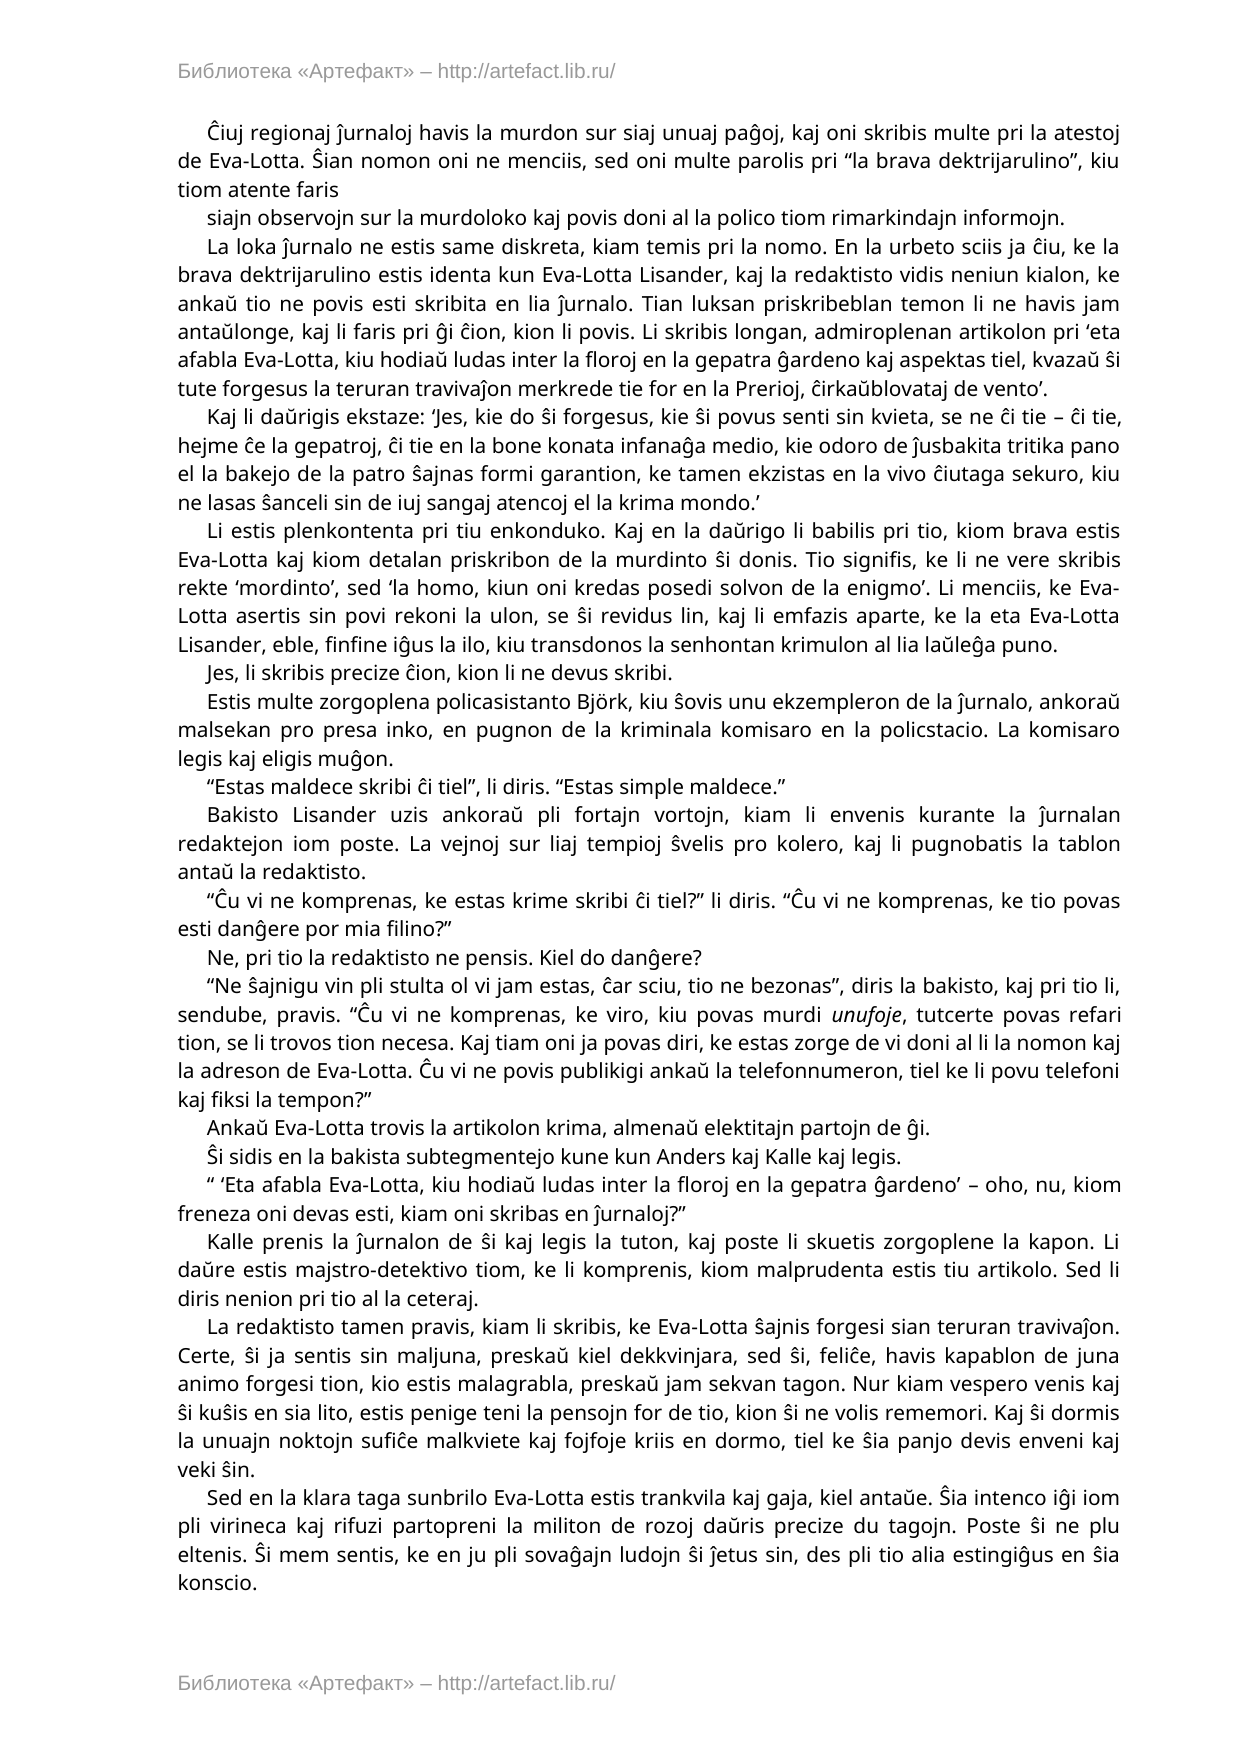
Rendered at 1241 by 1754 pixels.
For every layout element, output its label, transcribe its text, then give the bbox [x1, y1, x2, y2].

text Sed en la klara taga sunbrilo Eva-Lotta estis trankvila kaj gaja, kiel antaŭe. Ŝia intenco iĝi iom pli virineca kaj rifuzi partopreni la militon de rozoj daŭris precize du tagojn. Poste ŝi ne plu eltenis. Ŝi mem sentis, ke en ju pli sovaĝajn ludojn ŝi ĵetus sin, des pli tio alia estingiĝus en ŝia konscio. [177, 1483, 1122, 1597]
text “Ne ŝajnigu vin pli stulta ol vi jam estas, ĉar sciu, tio ne bezonas”, diris la bakisto, kaj pri tio li, sendube, pravis. “Ĉu vi ne komprenas, ke viro, kiu povas murdi unufoje, tutcerte povas refari tion, se li trovos tion necesa. Kaj tiam oni ja povas diri, ke estas zorge de vi doni al li la nomon kaj la adreson de Eva-Lotta. Ĉu vi ne povis publikigi ankaŭ la telefonnumeron, tiel ke li povu telefoni kaj fiksi la tempon?” [177, 971, 1122, 1113]
text Ĉiuj regionaj ĵurnaloj havis la murdon sur siaj unuaj paĝoj, kaj oni skribis multe pri la atestoj de Eva-Lotta. Ŝian nomon oni ne menciis, sed oni multe parolis pri “la brava dektrijarulino”, kiu tiom atente faris [177, 118, 1122, 203]
text Li estis plenkontenta pri tiu enkonduko. Kaj en la daŭrigo li babilis pri tio, kiom brava estis Eva-Lotta kaj kiom detalan priskribon de la murdinto ŝi donis. Tio signifis, ke li ne vere skribis rekte ‘mordinto’, sed ‘la homo, kiun oni kredas posedi solvon de la enigmo’. Li menciis, ke Eva-Lotta asertis sin povi rekoni la ulon, se ŝi revidus lin, kaj li emfazis aparte, ke la eta Eva-Lotta Lisander, eble, finfine iĝus la ilo, kiu transdonos la senhontan krimulon al lia laŭleĝa puno. [177, 516, 1122, 658]
text La redaktisto tamen pravis, kiam li skribis, ke Eva-Lotta ŝajnis forgesi sian teruran travivaĵon. Certe, ŝi ja sentis sin maljuna, preskaŭ kiel dekkvinjara, sed ŝi, feliĉe, havis kapablon de juna animo forgesi tion, kio estis malagrabla, preskaŭ jam sekvan tagon. Nur kiam vespero venis kaj ŝi kuŝis en sia lito, estis penige teni la pensojn for de tio, kion ŝi ne volis rememori. Kaj ŝi dormis la unuajn noktojn sufiĉe malkviete kaj fojfoje kriis en dormo, tiel ke ŝia panjo devis enveni kaj veki ŝin. [177, 1312, 1122, 1483]
text “Ĉu vi ne komprenas, ke estas krime skribi ĉi tiel?” li diris. “Ĉu vi ne komprenas, ke tio povas esti danĝere por mia filino?” [177, 886, 1122, 943]
text Ankaŭ Eva-Lotta trovis la artikolon krima, almenaŭ elektitajn partojn de ĝi. [177, 1113, 1122, 1142]
text Estis multe zorgoplena policasistanto Björk, kiu ŝovis unu ekzempleron de la ĵurnalo, ankoraŭ malsekan pro presa inko, en pugnon de la kriminala komisaro en la policstacio. La komisaro legis kaj eligis muĝon. [177, 687, 1122, 772]
text siajn observojn sur la murdoloko kaj povis doni al la polico tiom rimarkindajn informojn. [177, 203, 1122, 232]
text “Estas maldece skribi ĉi tiel”, li diris. “Estas simple maldece.” [177, 772, 1122, 801]
text Ne, pri tio la redaktisto ne pensis. Kiel do danĝere? [177, 943, 1122, 971]
text La loka ĵurnalo ne estis same diskreta, kiam temis pri la nomo. En la urbeto sciis ja ĉiu, ke la brava dektrijarulino estis identa kun Eva-Lotta Lisander, kaj la redaktisto vidis neniun kialon, ke ankaŭ tio ne povis esti skribita en lia ĵurnalo. Tian luksan priskribeblan temon li ne havis jam antaŭlonge, kaj li faris pri ĝi ĉion, kion li povis. Li skribis longan, admiroplenan artikolon pri ‘eta afabla Eva-Lotta, kiu hodiaŭ ludas inter la floroj en la gepatra ĝardeno kaj aspektas tiel, kvazaŭ ŝi tute forgesus la teruran travivaĵon merkrede tie for en la Prerioj, ĉirkaŭblovataj de vento’. [177, 232, 1122, 402]
text “ ‘Eta afabla Eva-Lotta, kiu hodiaŭ ludas inter la floroj en la gepatra ĝardeno’ – oho, nu, kiom freneza oni devas esti, kiam oni skribas en ĵurnaloj?” [177, 1170, 1122, 1227]
text Kalle prenis la ĵurnalon de ŝi kaj legis la tuton, kaj poste li skuetis zorgoplene la kapon. Li daŭre estis majstro-detektivo tiom, ke li komprenis, kiom malprudenta estis tiu artikolo. Sed li diris nenion pri tio al la ceteraj. [177, 1227, 1122, 1312]
text Bakisto Lisander uzis ankoraŭ pli fortajn vortojn, kiam li envenis kurante la ĵurnalan redaktejon iom poste. La vejnoj sur liaj tempioj ŝvelis pro kolero, kaj li pugnobatis la tablon antaŭ la redaktisto. [177, 801, 1122, 886]
text Kaj li daŭrigis ekstaze: ‘Jes, kie do ŝi forgesus, kie ŝi povus senti sin kvieta, se ne ĉi tie – ĉi tie, hejme ĉe la gepatroj, ĉi tie en la bone konata infanaĝa medio, kie odoro de ĵusbakita tritika pano el la bakejo de la patro ŝajnas formi garantion, ke tamen ekzistas en la vivo ĉiutaga sekuro, kiu ne lasas ŝanceli sin de iuj sangaj atencoj el la krima mondo.’ [177, 402, 1122, 516]
text Jes, li skribis precize ĉion, kion li ne devus skribi. [177, 658, 1122, 687]
text Ŝi sidis en la bakista subtegmentejo kune kun Anders kaj Kalle kaj legis. [177, 1142, 1122, 1170]
